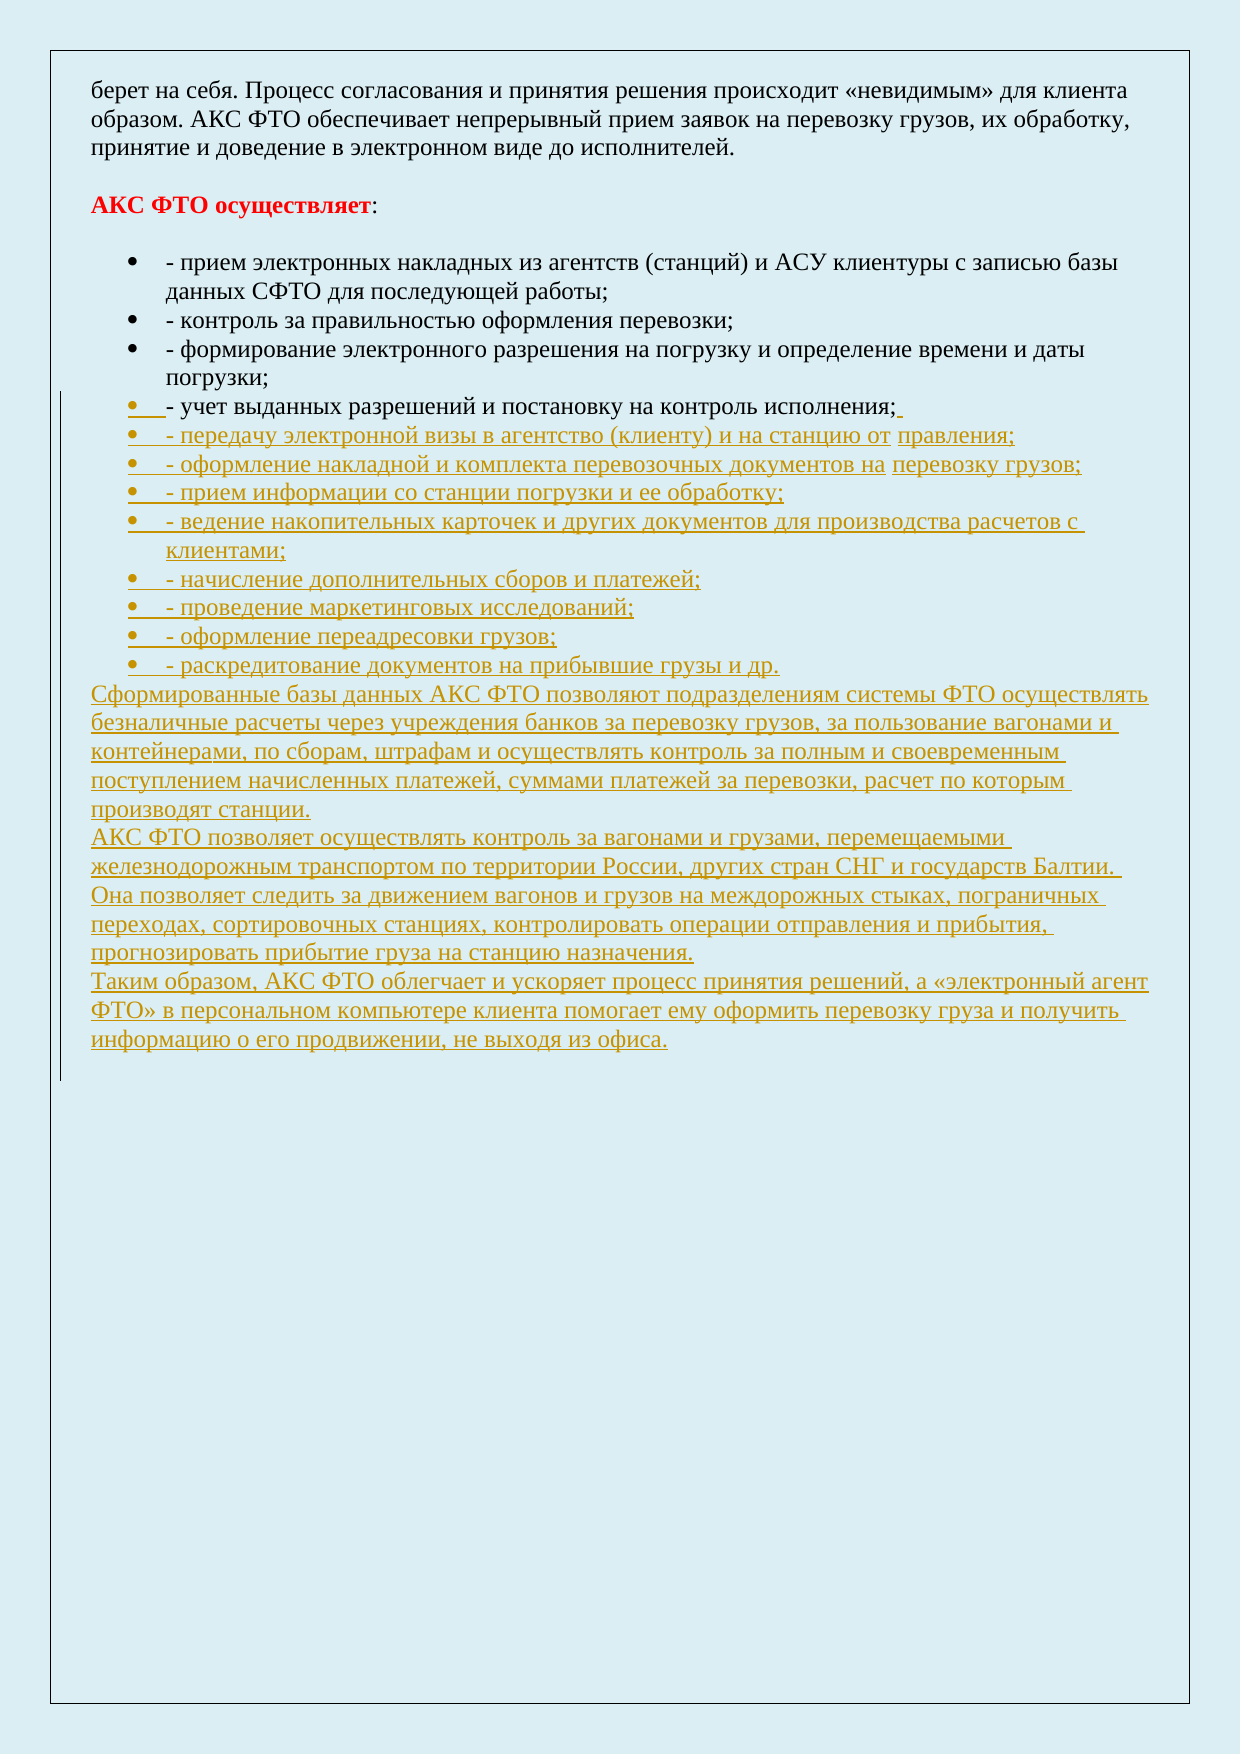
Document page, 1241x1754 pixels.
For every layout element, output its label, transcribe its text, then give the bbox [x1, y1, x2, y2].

list - прием электронных накладных из агентств (станций) и АСУ клиентуры с записью базы данных СФТО для последующей работы; [128, 247, 1149, 305]
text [91, 75, 1149, 161]
list - учет выданных разрешений и постановку на контроль исполнения; [128, 391, 1149, 420]
list - формирование электронного разрешения на погрузку и определение времени и даты погрузки; [128, 334, 1149, 391]
list - контроль за правильностью оформления перевозки; [128, 305, 1149, 334]
text АКС ФТО осуществляет: [91, 190, 1149, 219]
